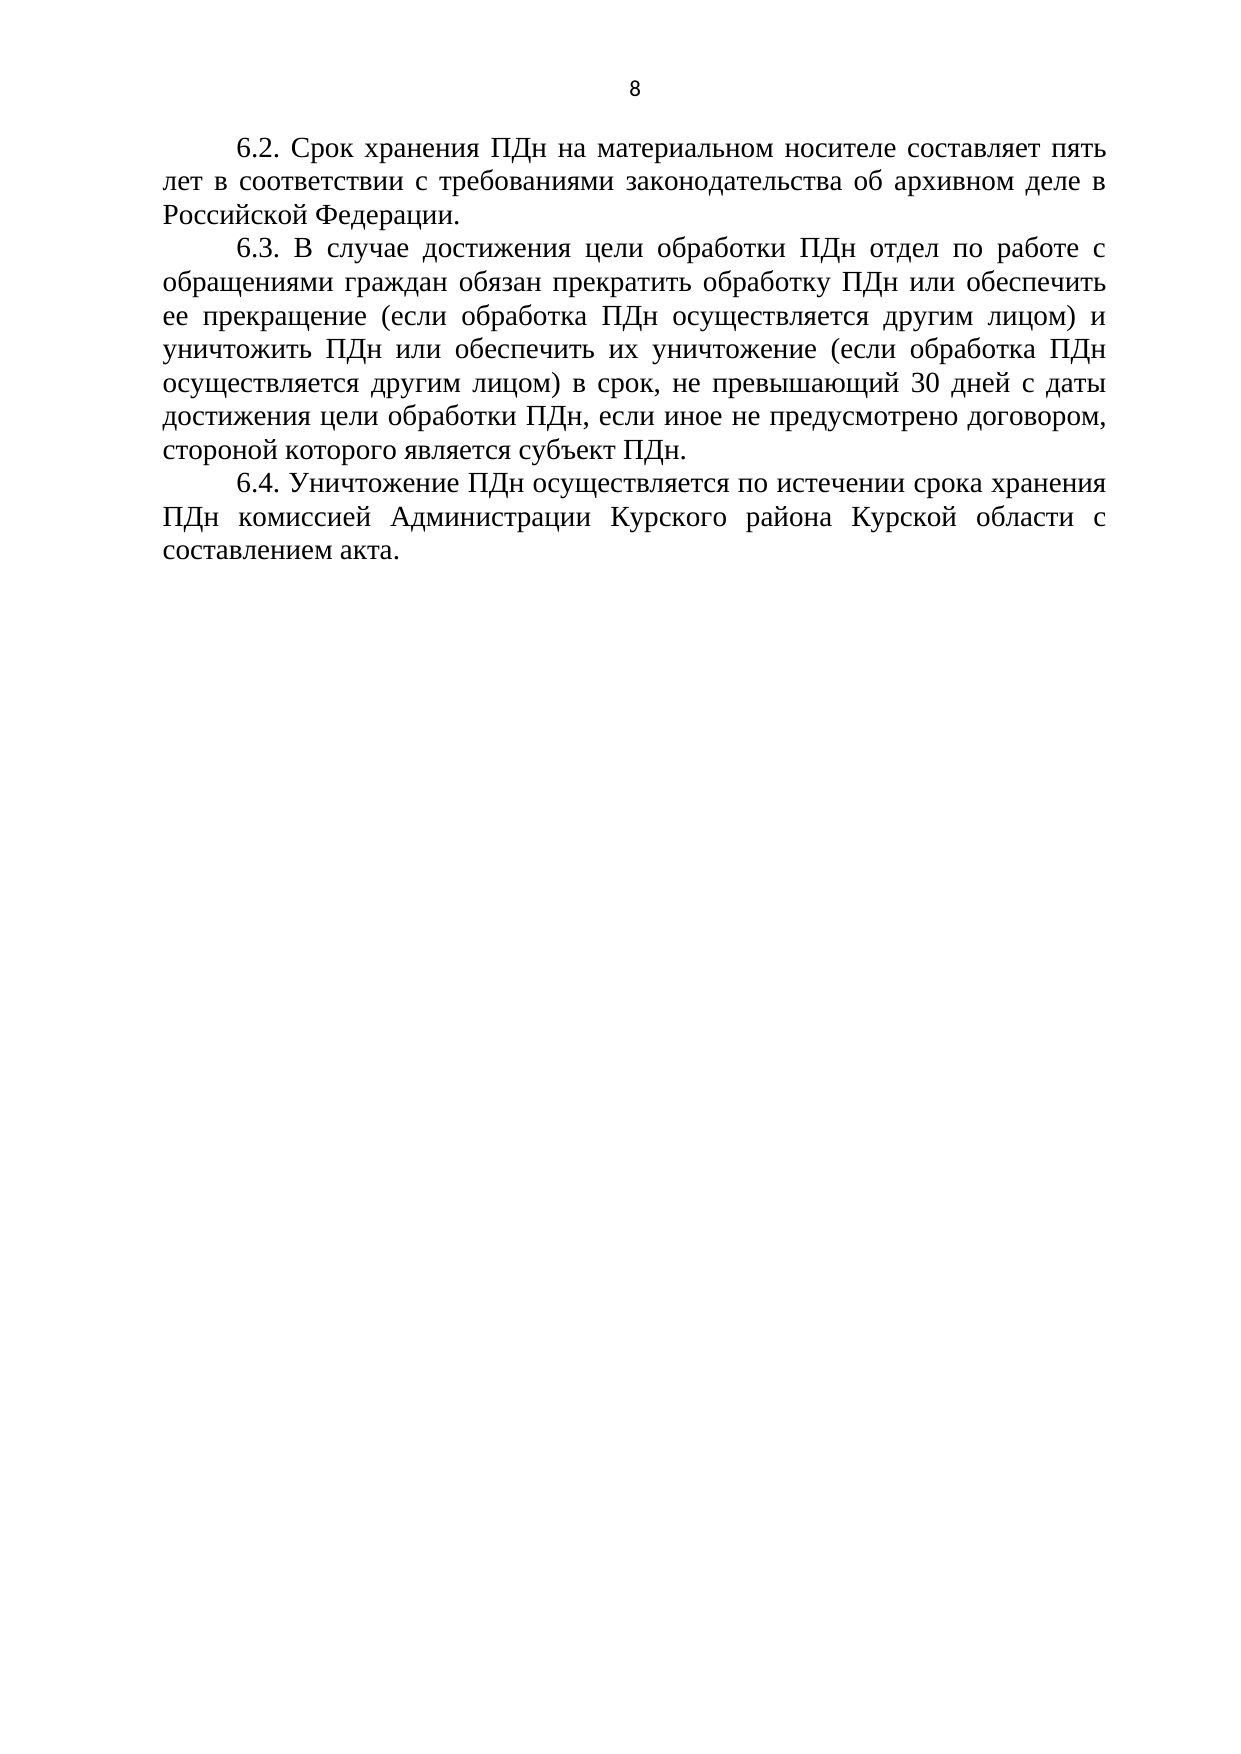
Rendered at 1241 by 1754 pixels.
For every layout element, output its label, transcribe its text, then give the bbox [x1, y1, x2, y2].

text 6.4. Уничтожение ПДн осуществляется по истечении срока хранения ПДн комиссией Администрации Курского района Курской области с составлением акта. [162, 465, 1107, 566]
text 6.2. Срок хранения ПДн на материальном носителе составляет пять лет в соответствии с требованиями законодательства об архивном деле в Российской Федерации. [162, 130, 1107, 231]
text 6.3. В случае достижения цели обработки ПДн отдел по работе с обращениями граждан обязан прекратить обработку ПДн или обеспечить ее прекращение (если обработка ПДн осуществляется другим лицом) и уничтожить ПДн или обеспечить их уничтожение (если обработка ПДн осуществляется другим лицом) в срок, не превышающий 30 дней с даты достижения цели обработки ПДн, если иное не предусмотрено договором, стороной которого является субъект ПДн. [162, 231, 1107, 465]
